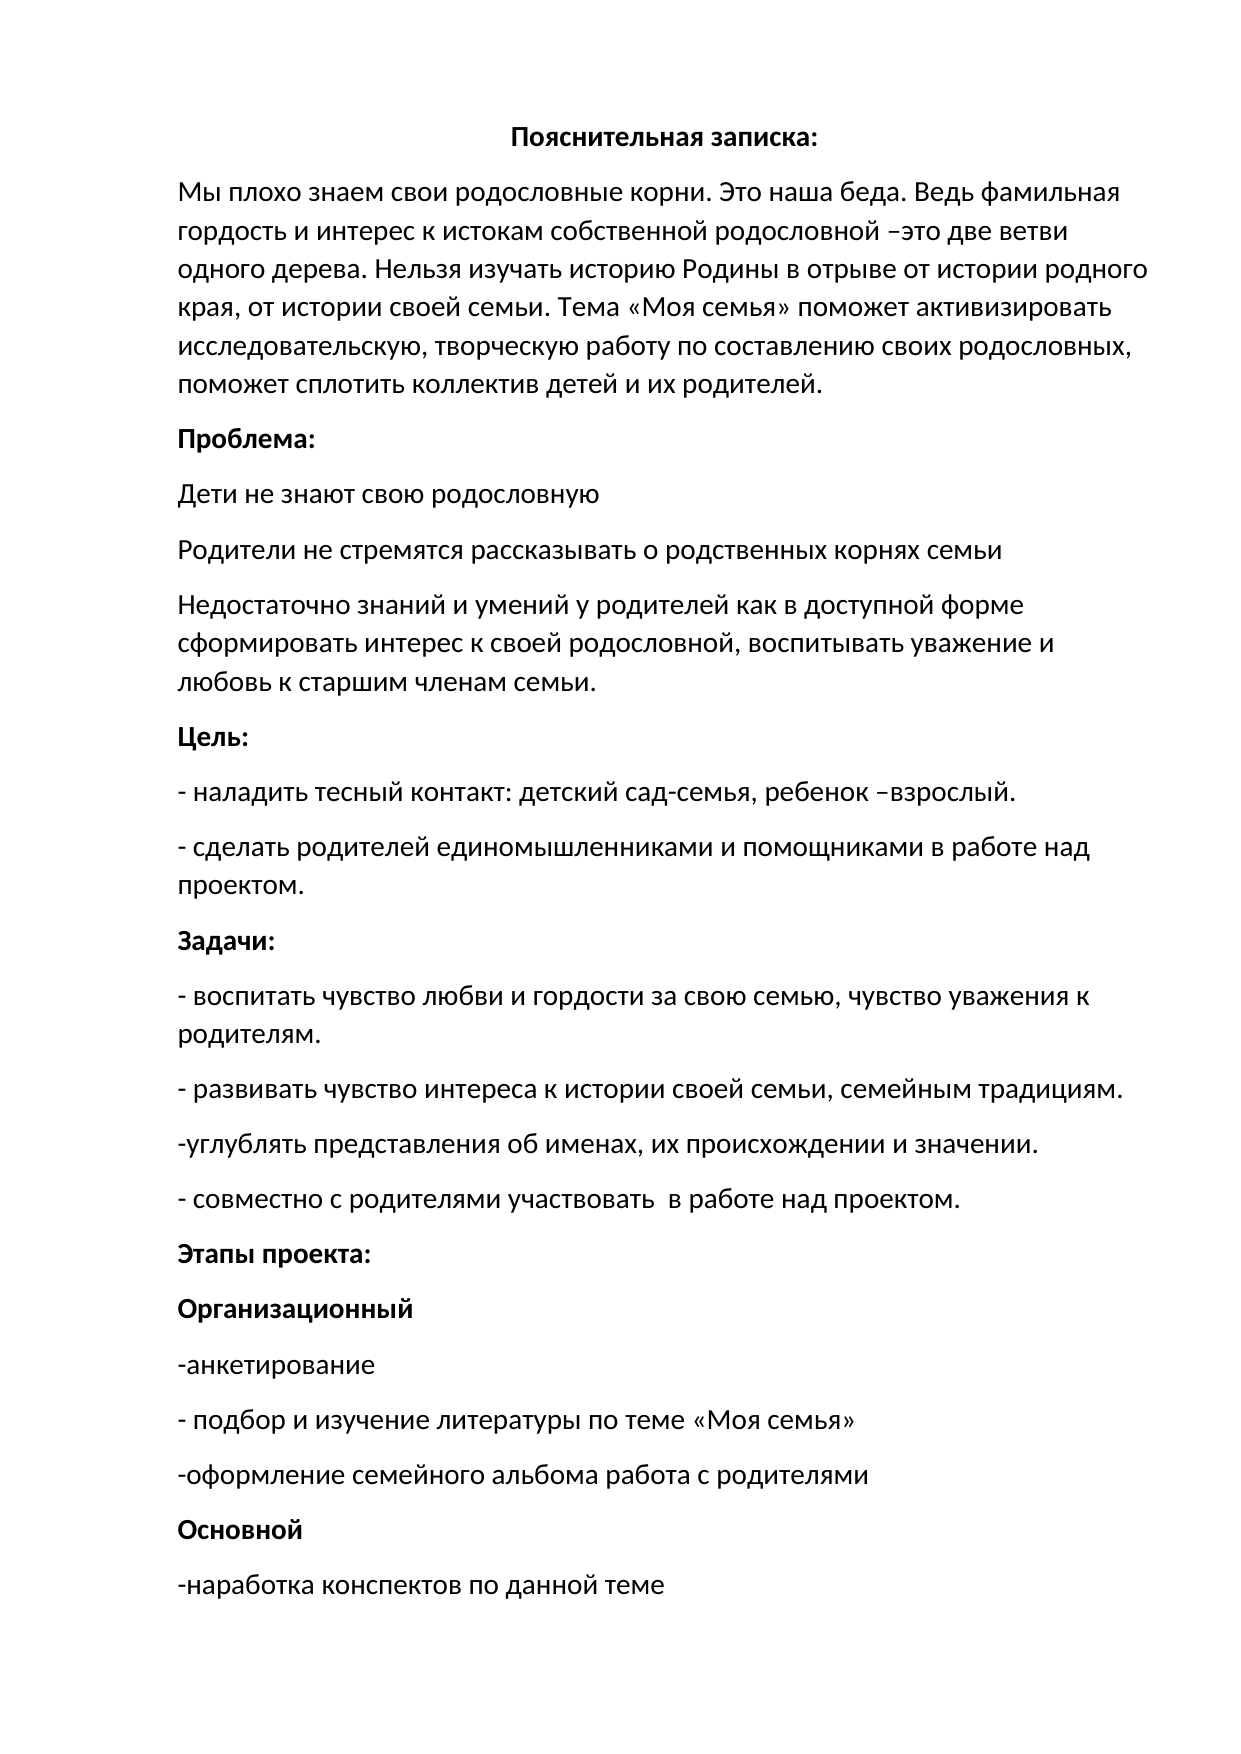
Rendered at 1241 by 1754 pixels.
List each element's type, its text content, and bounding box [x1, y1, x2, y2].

text - наладить тесный контакт: детский сад-семья, ребенок –взрослый. [177, 773, 1152, 808]
text Задачи: [177, 922, 1152, 957]
text -углублять представления об именах, их происхождении и значении. [177, 1125, 1152, 1161]
text -оформление семейного альбома работа с родителями [177, 1456, 1152, 1492]
text Этапы проекта: [177, 1236, 1152, 1271]
text Пояснительная записка: [177, 118, 1152, 154]
text - воспитать чувство любви и гордости за свою семью, чувство уважения к родителям. [177, 977, 1152, 1051]
text - развивать чувство интереса к истории своей семьи, семейным традициям. [177, 1070, 1152, 1106]
text - совместно с родителями участвовать в работе над проектом. [177, 1180, 1152, 1216]
text Дети не знают свою родословную [177, 476, 1152, 511]
text Родители не стремятся рассказывать о родственных корнях семьи [177, 531, 1152, 566]
text - подбор и изучение литературы по теме «Моя семья» [177, 1401, 1152, 1436]
text Цель: [177, 718, 1152, 753]
text -анкетирование [177, 1346, 1152, 1381]
text Недостаточно знаний и умений у родителей как в доступной форме сформировать интерес к своей родословной, воспитывать уважение и любовь к старшим членам семьи. [177, 586, 1152, 698]
text - сделать родителей единомышленниками и помощниками в работе над проектом. [177, 828, 1152, 902]
text Основной [177, 1511, 1152, 1547]
text -наработка конспектов по данной теме [177, 1566, 1152, 1602]
text Проблема: [177, 421, 1152, 456]
text Организационный [177, 1291, 1152, 1326]
text Мы плохо знаем свои родословные корни. Это наша беда. Ведь фамильная гордость и интерес к истокам собственной родословной –это две ветви одного дерева. Нельзя изучать историю Родины в отрыве от истории родного края, от истории своей семьи. Тема «Моя семья» поможет активизировать исследовательскую, творческую работу по составлению своих родословных, поможет сплотить коллектив детей и их родителей. [177, 173, 1152, 401]
